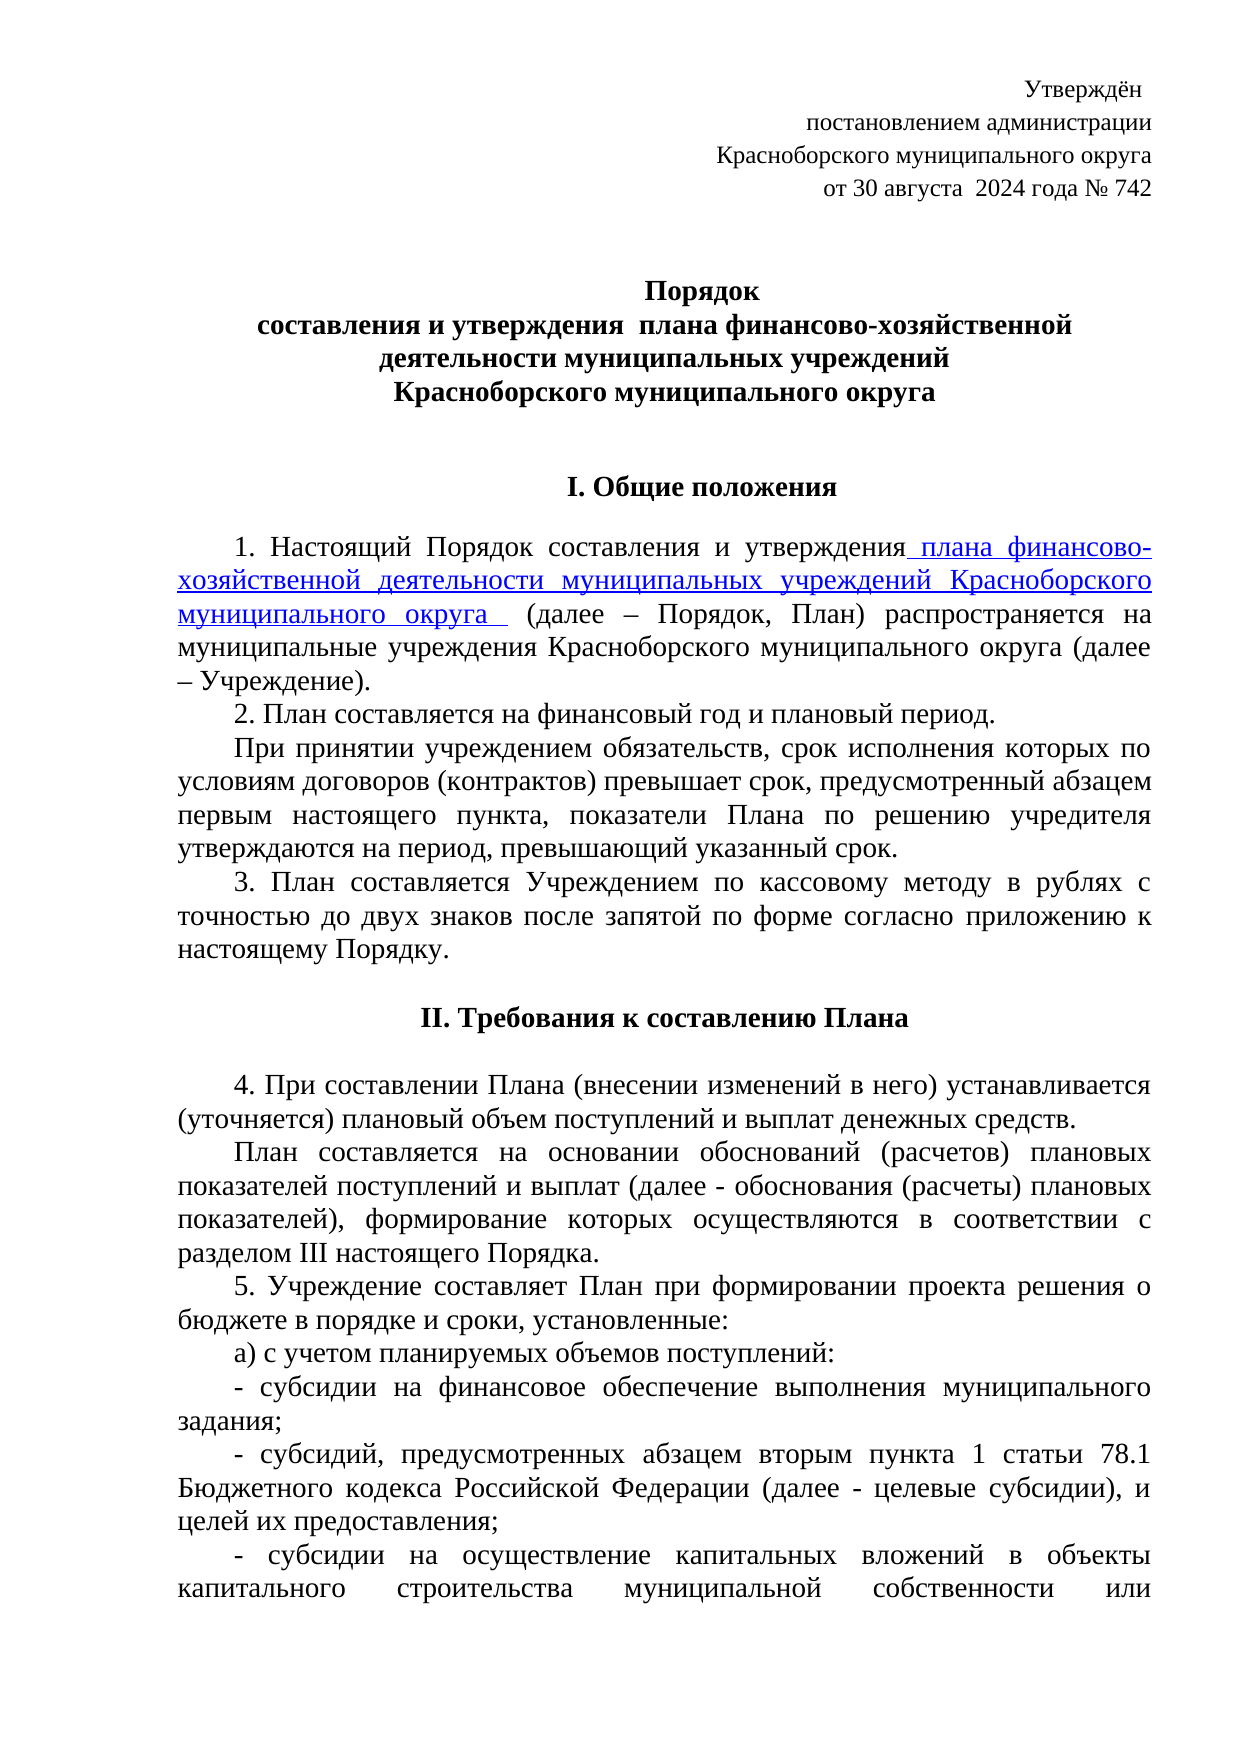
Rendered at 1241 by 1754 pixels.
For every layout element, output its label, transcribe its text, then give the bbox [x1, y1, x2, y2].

text Красноборского муниципального округа [177, 374, 1152, 407]
text 1. Настоящий Порядок составления и утверждения плана финансово-хозяйственной деятельности муниципальных учреждений Красноборского муниципального округа (далее – Порядок, План) распространяется на муниципальные учреждения Красноборского муниципального округа (далее – Учреждение). [177, 529, 1152, 591]
text 5. Учреждение составляет План при формировании проекта решения о бюджете в порядке и сроки, установленные: [177, 1268, 1152, 1336]
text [177, 1537, 1152, 1604]
text Красноборского муниципального округа [177, 140, 1152, 169]
text При принятии учреждением обязательств, срок исполнения которых по условиям договоров (контрактов) превышает срок, предусмотренный абзацем первым настоящего пункта, показатели Плана по решению учредителя утверждаются на период, превышающий указанный срок. [177, 730, 1152, 864]
text Порядок [177, 273, 1152, 307]
text - субсидии на финансовое обеспечение выполнения муниципального задания; [177, 1369, 1152, 1436]
text 1. Настоящий Порядок составления и утверждения плана финансово-хозяйственной деятельности муниципальных учреждений Красноборского муниципального округа (далее – Порядок, План) распространяется на муниципальные учреждения Красноборского муниципального округа (далее – Учреждение). [177, 593, 1152, 696]
text деятельности муниципальных учреждений [177, 340, 1152, 374]
text План составляется на основании обоснований (расчетов) плановых показателей поступлений и выплат (далее - обоснования (расчеты) плановых показателей), формирование которых осуществляются в соответствии с разделом III настоящего Порядка. [177, 1134, 1152, 1268]
text постановлением администрации [177, 107, 1152, 136]
title II. Требования к составлению Плана [177, 1000, 1152, 1034]
text 2. План составляется на финансовый год и плановый период. [177, 696, 1152, 730]
text составления и утверждения плана финансово-хозяйственной [177, 307, 1152, 340]
text 3. План составляется Учреждением по кассовому методу в рублях с точностью до двух знаков после запятой по форме согласно приложению к настоящему Порядку. [177, 864, 1152, 965]
text I. Общие положения [177, 469, 1152, 503]
text - субсидий, предусмотренных абзацем вторым пункта 1 статьи 78.1 Бюджетного кодекса Российской Федерации (далее - целевые субсидии), и целей их предоставления; [177, 1436, 1152, 1537]
text Утверждён [177, 74, 1142, 103]
text 4. При составлении Плана (внесении изменений в него) устанавливается (уточняется) плановый объем поступлений и выплат денежных средств. [177, 1067, 1152, 1134]
text а) с учетом планируемых объемов поступлений: [177, 1336, 1152, 1369]
text от 30 августа 2024 года № 742 [177, 173, 1152, 202]
